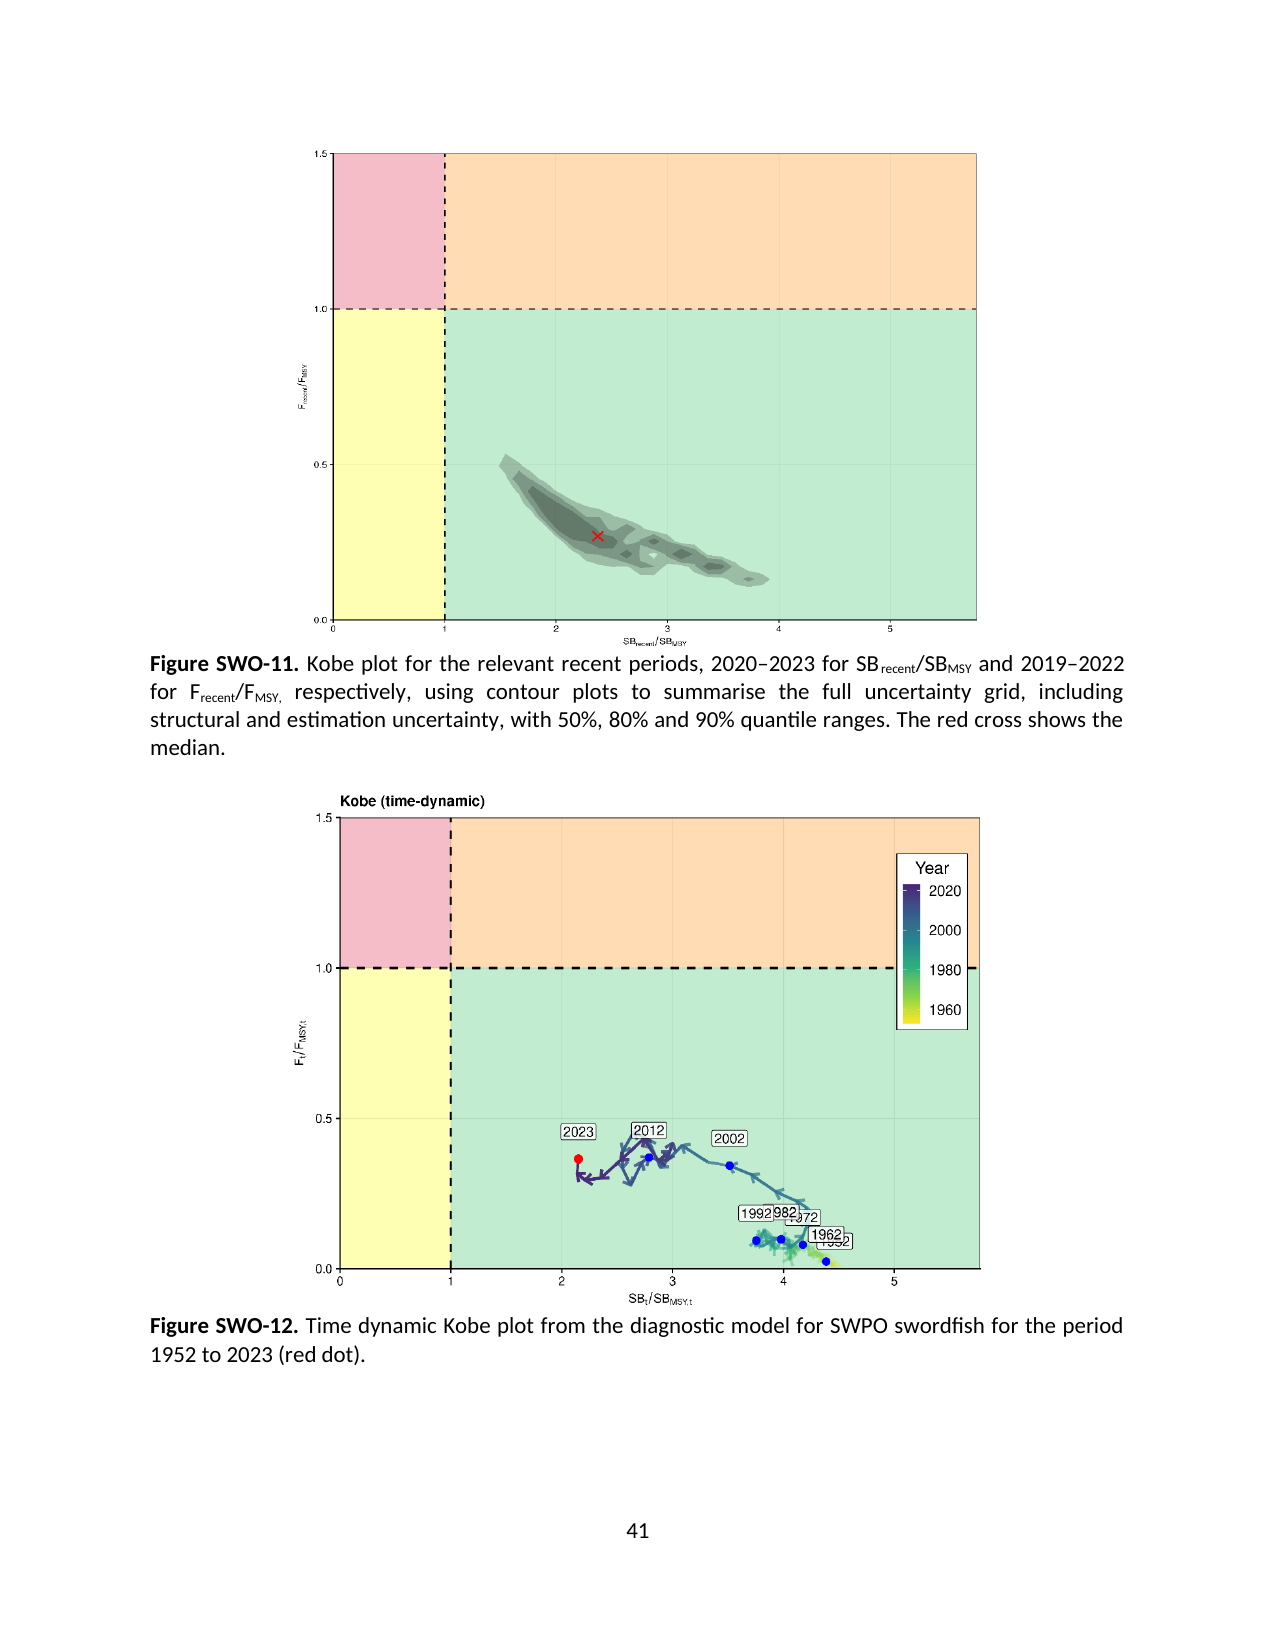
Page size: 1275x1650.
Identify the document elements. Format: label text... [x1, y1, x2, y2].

text Figure SWO-12. Time dynamic Kobe plot from the diagnostic model for SWPO swordfish for the period 1952 to 2023 (red dot). [150, 1312, 1125, 1368]
picture [294, 150, 981, 650]
text Figure SWO-11. Kobe plot for the relevant recent periods, 2020–2023 for SBrecent/SBMSY and 2019–2022 for Frecent/FMSY, respectively, using contour plots to summarise the full uncertainty grid, including structural and estimation uncertainty, with 50%, 80% and 90% quantile ranges. The red cross shows the median. [150, 649, 1125, 761]
picture [289, 789, 986, 1312]
